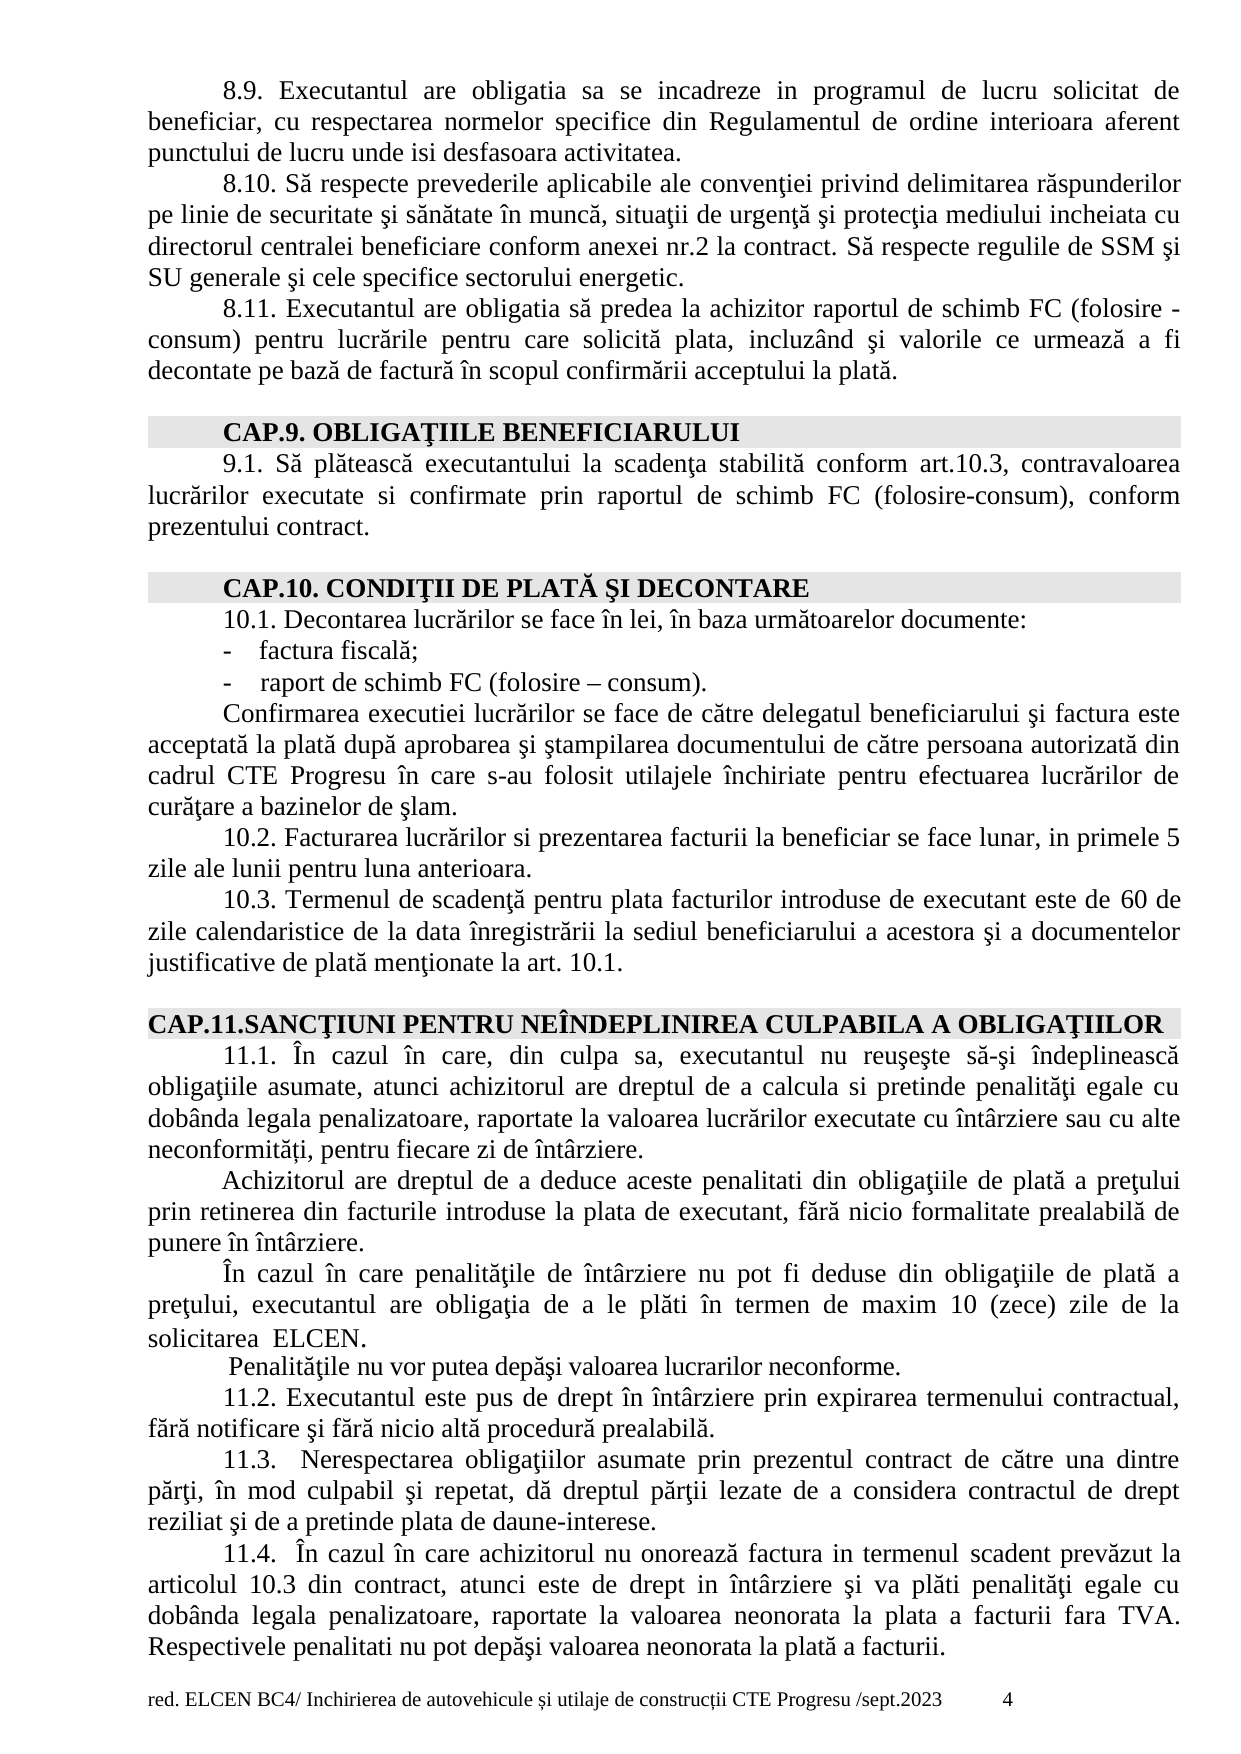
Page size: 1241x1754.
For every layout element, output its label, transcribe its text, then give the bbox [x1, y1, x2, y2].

subtitle CAP.9. OBLIGAŢIILE BENEFICIARULUI [148, 416, 1181, 448]
text Achizitorul are dreptul de a deduce aceste penalitati din obligaţiile de plată a preţului prin retinerea din facturile introduse la plata de executant, fără nicio formalitate prealabilă de punere în întârziere. [148, 1164, 1181, 1257]
text 8.11. Executantul are obligatia să predea la achizitor raportul de schimb FC (folosire - consum) pentru lucrările pentru care solicită plata, incluzând şi valorile ce urmează a fi decontate pe bază de factură în scopul confirmării acceptului la plată. [148, 292, 1181, 385]
subtitle CAP.11.Sancţiuni pentru neîndeplinirea culpabila a obligaţiilor [148, 1008, 1181, 1039]
text 10.1. Decontarea lucrărilor se face în lei, în baza următoarelor documente: [148, 603, 1181, 634]
text În cazul în care penalităţile de întârziere nu pot fi deduse din obligaţiile de plată a preţului, executantul are obligaţia de a le plăti în termen de maxim 10 (zece) zile de la solicitarea ELCEN. [148, 1257, 1181, 1353]
text Penalităţile nu vor putea depăşi valoarea lucrarilor neconforme. [148, 1353, 1180, 1381]
text 10.3. Termenul de scadenţă pentru plata facturilor introduse de executant este de 60 de zile calendaristice de la data înregistrării la sediul beneficiarului a acestora şi a documentelor justificative de plată menţionate la art. 10.1. [148, 884, 1181, 977]
text 11.4. În cazul în care achizitorul nu onorează factura in termenul scadent prevăzut la articolul 10.3 din contract, atunci este de drept in întârziere şi va plăti penalităţi egale cu dobânda legala penalizatoare, raportate la valoarea neonorata la plata a facturii fara TVA. Respectivele penalitati nu pot depăşi valoarea neonorata la plată a facturii. [148, 1537, 1181, 1661]
list raport de schimb FC (folosire – consum). [223, 666, 1181, 697]
text 9.1. Să plătească executantului la scadenţa stabilită conform art.10.3, contravaloarea lucrărilor executate si confirmate prin raportul de schimb FC (folosire-consum), conform prezentului contract. [148, 448, 1181, 541]
text Confirmarea executiei lucrărilor se face de către delegatul beneficiarului şi factura este acceptată la plată după aprobarea şi ştampilarea documentului de către persoana autorizată din cadrul CTE Progresu în care s-au folosit utilajele închiriate pentru efectuarea lucrărilor de curăţare a bazinelor de şlam. [148, 697, 1181, 821]
text 11.1. În cazul în care, din culpa sa, executantul nu reuşeşte să-şi îndeplinească obligaţiile asumate, atunci achizitorul are dreptul de a calcula si pretinde penalităţi egale cu dobânda legala penalizatoare, raportate la valoarea lucrărilor executate cu întârziere sau cu alte neconformități, pentru fiecare zi de întârziere. [148, 1039, 1181, 1164]
text 8.9. Executantul are obligatia sa se incadreze in programul de lucru solicitat de beneficiar, cu respectarea normelor specifice din Regulamentul de ordine interioara aferent punctului de lucru unde isi desfasoara activitatea. [148, 74, 1181, 167]
text 10.2. Facturarea lucrărilor si prezentarea facturii la beneficiar se face lunar, in primele 5 zile ale lunii pentru luna anterioara. [148, 821, 1181, 884]
subtitle CAP.10. CONDIŢII DE PLATĂ ŞI DECONTARE [148, 572, 1181, 603]
text - factura fiscală; [148, 634, 1181, 666]
text 8.10. Să respecte prevederile aplicabile ale convenţiei privind delimitarea răspunderilor pe linie de securitate şi sănătate în muncă, situaţii de urgenţă şi protecţia mediului incheiata cu directorul centralei beneficiare conform anexei nr.2 la contract. Să respecte regulile de SSM şi SU generale şi cele specifice sectorului energetic. [148, 167, 1181, 292]
text 11.2. Executantul este pus de drept în întârziere prin expirarea termenului contractual, fără notificare şi fără nicio altă procedură prealabilă. [148, 1381, 1181, 1443]
text 11.3. Nerespectarea obligaţiilor asumate prin prezentul contract de către una dintre părţi, în mod culpabil şi repetat, dă dreptul părţii lezate de a considera contractul de drept reziliat şi de a pretinde plata de daune-interese. [148, 1443, 1181, 1537]
